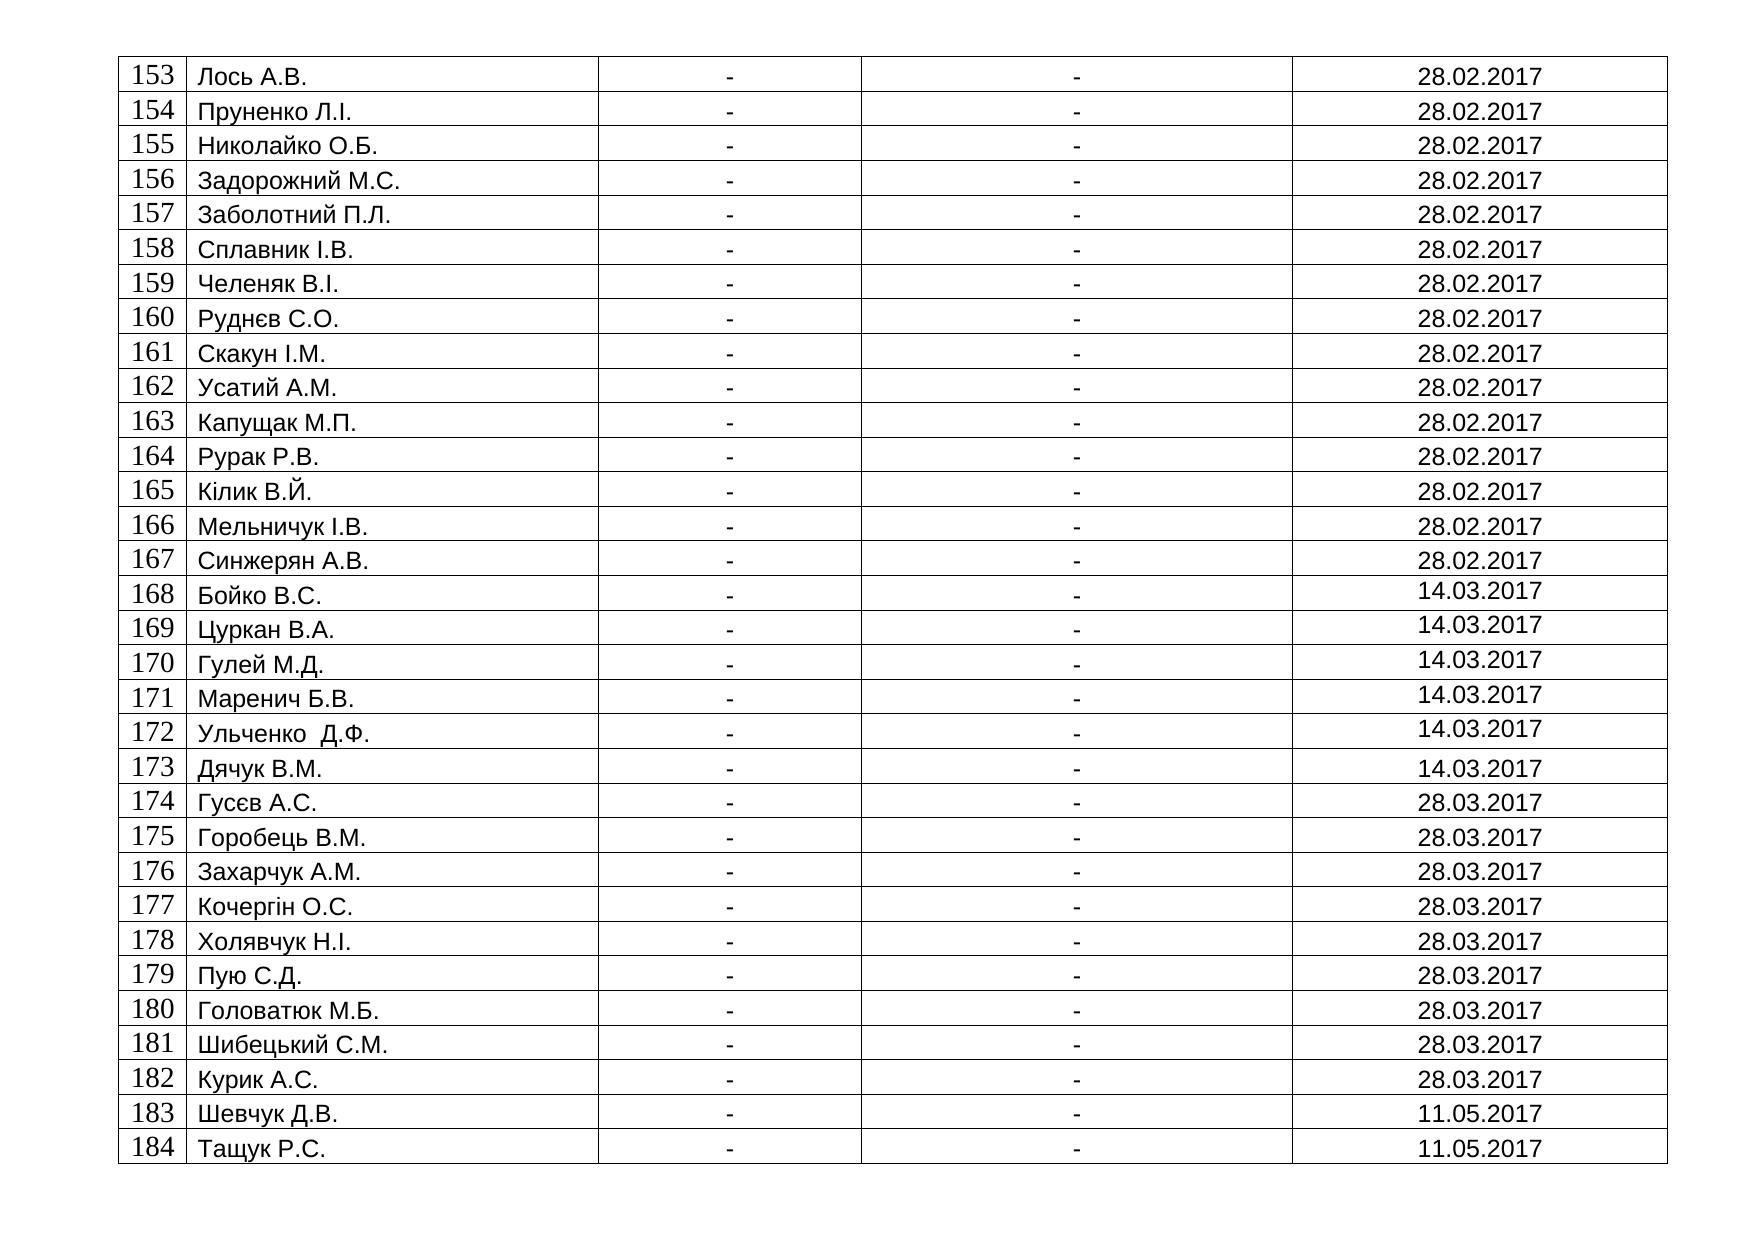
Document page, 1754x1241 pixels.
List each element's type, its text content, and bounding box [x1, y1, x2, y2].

table_cell - [599, 749, 861, 782]
table_cell - [599, 611, 861, 644]
table_cell 167 [119, 541, 186, 575]
table_cell - [862, 265, 1292, 298]
table_cell 153 [119, 57, 186, 91]
table_cell 11.05.2017 [1293, 1095, 1667, 1128]
table_cell Шибецький С.М. [187, 1026, 598, 1059]
table_cell Горобець В.М. [187, 818, 598, 852]
table_cell - [599, 541, 861, 575]
table_cell 183 [119, 1095, 186, 1128]
table_cell - [862, 1026, 1292, 1059]
table_cell - [599, 57, 861, 91]
table_cell Заболотний П.Л. [187, 196, 598, 229]
table_cell - [599, 507, 861, 540]
table_cell Маренич Б.В. [187, 680, 598, 713]
table_cell - [599, 1095, 861, 1128]
table_cell - [862, 853, 1292, 886]
table_cell 178 [119, 922, 186, 955]
table_cell 14.03.2017 [1293, 645, 1667, 679]
table_cell 28.03.2017 [1293, 1026, 1667, 1059]
table_cell - [599, 956, 861, 990]
table_cell - [599, 1129, 861, 1163]
table_cell 11.05.2017 [1293, 1129, 1667, 1163]
table_cell - [862, 818, 1292, 852]
table_cell - [862, 92, 1292, 125]
table_cell Капущак М.П. [187, 403, 598, 437]
table_cell - [862, 57, 1292, 91]
table_cell - [862, 576, 1292, 609]
table_cell 28.03.2017 [1293, 784, 1667, 817]
table_cell - [862, 403, 1292, 437]
table_cell - [862, 956, 1292, 990]
table_cell 14.03.2017 [1293, 749, 1667, 782]
table_cell 165 [119, 472, 186, 506]
table_cell 28.02.2017 [1293, 92, 1667, 125]
table_cell - [599, 680, 861, 713]
table_cell 175 [119, 818, 186, 852]
table_cell 158 [119, 230, 186, 264]
table_cell Челеняк В.І. [187, 265, 598, 298]
table_cell 166 [119, 507, 186, 540]
table_cell - [862, 1060, 1292, 1094]
table_cell Захарчук А.М. [187, 853, 598, 886]
table_cell 28.03.2017 [1293, 853, 1667, 886]
table_cell Усатий А.М. [187, 369, 598, 402]
table_cell 14.03.2017 [1293, 576, 1667, 609]
table_cell Сплавник І.В. [187, 230, 598, 264]
table_cell 154 [119, 92, 186, 125]
table_cell 164 [119, 438, 186, 471]
table_cell 160 [119, 299, 186, 333]
table_cell 28.02.2017 [1293, 438, 1667, 471]
table_cell - [599, 818, 861, 852]
table_cell 28.02.2017 [1293, 334, 1667, 367]
table_cell - [599, 1026, 861, 1059]
table_cell - [862, 299, 1292, 333]
table_cell - [862, 784, 1292, 817]
table_cell - [599, 369, 861, 402]
table_cell Лось А.В. [187, 57, 598, 91]
table_cell - [862, 1129, 1292, 1163]
table_cell Ульченко Д.Ф. [187, 714, 598, 748]
table_cell 156 [119, 161, 186, 194]
table_cell 28.03.2017 [1293, 887, 1667, 921]
table_cell 28.02.2017 [1293, 541, 1667, 575]
table_cell 28.02.2017 [1293, 299, 1667, 333]
table_cell - [599, 714, 861, 748]
table_cell 180 [119, 991, 186, 1024]
table_cell - [599, 299, 861, 333]
table_cell - [599, 265, 861, 298]
table_cell 28.03.2017 [1293, 922, 1667, 955]
table_cell - [599, 576, 861, 609]
table_cell 179 [119, 956, 186, 990]
table_cell Скакун І.М. [187, 334, 598, 367]
table_cell 159 [119, 265, 186, 298]
table_cell - [862, 369, 1292, 402]
table_cell 177 [119, 887, 186, 921]
table_cell - [599, 196, 861, 229]
table_cell Цуркан В.А. [187, 611, 598, 644]
table_cell - [599, 438, 861, 471]
table_cell Николайко О.Б. [187, 126, 598, 160]
table_cell 28.02.2017 [1293, 126, 1667, 160]
table_cell Бойко В.С. [187, 576, 598, 609]
table_cell 168 [119, 576, 186, 609]
table_cell - [599, 472, 861, 506]
table_cell Кочергін О.С. [187, 887, 598, 921]
table_cell - [599, 334, 861, 367]
table_cell 155 [119, 126, 186, 160]
table_cell Рурак Р.В. [187, 438, 598, 471]
table_cell Гусєв А.С. [187, 784, 598, 817]
table_cell 28.03.2017 [1293, 991, 1667, 1024]
table_cell Задорожний М.С. [187, 161, 598, 194]
table_cell - [862, 230, 1292, 264]
table_cell Синжерян А.В. [187, 541, 598, 575]
table_cell - [599, 230, 861, 264]
table_cell - [599, 887, 861, 921]
table_cell 28.02.2017 [1293, 161, 1667, 194]
table_cell 173 [119, 749, 186, 782]
table_cell - [862, 887, 1292, 921]
table_cell 28.02.2017 [1293, 196, 1667, 229]
table_cell Мельничук І.В. [187, 507, 598, 540]
table_cell Пую С.Д. [187, 956, 598, 990]
table_cell 171 [119, 680, 186, 713]
table_cell - [862, 196, 1292, 229]
table_cell - [599, 92, 861, 125]
table_cell 170 [119, 645, 186, 679]
table_cell 181 [119, 1026, 186, 1059]
table_cell Тащук Р.С. [187, 1129, 598, 1163]
table_cell - [862, 507, 1292, 540]
table_cell 172 [119, 714, 186, 748]
table_cell - [599, 161, 861, 194]
table_cell 14.03.2017 [1293, 714, 1667, 748]
table_cell - [599, 1060, 861, 1094]
table_cell - [599, 853, 861, 886]
table_cell 169 [119, 611, 186, 644]
table_cell Шевчук Д.В. [187, 1095, 598, 1128]
table_cell - [862, 472, 1292, 506]
table_cell 28.03.2017 [1293, 956, 1667, 990]
table_cell 14.03.2017 [1293, 611, 1667, 644]
table_cell 28.02.2017 [1293, 57, 1667, 91]
table_cell - [862, 645, 1292, 679]
table_cell 28.02.2017 [1293, 369, 1667, 402]
table_cell - [862, 541, 1292, 575]
table_cell 28.02.2017 [1293, 230, 1667, 264]
table_cell Пруненко Л.І. [187, 92, 598, 125]
table_cell 163 [119, 403, 186, 437]
table_cell - [599, 126, 861, 160]
table_cell 176 [119, 853, 186, 886]
table_cell - [862, 922, 1292, 955]
table_cell - [862, 749, 1292, 782]
table_cell 28.02.2017 [1293, 403, 1667, 437]
table_cell - [599, 645, 861, 679]
table_cell Руднєв С.О. [187, 299, 598, 333]
table_cell - [862, 438, 1292, 471]
table_cell 28.03.2017 [1293, 1060, 1667, 1094]
table_cell - [862, 991, 1292, 1024]
table_cell 14.03.2017 [1293, 680, 1667, 713]
table_cell - [862, 680, 1292, 713]
table_cell Дячук В.М. [187, 749, 598, 782]
table_cell 28.02.2017 [1293, 265, 1667, 298]
table_cell - [862, 126, 1292, 160]
table_cell - [599, 784, 861, 817]
table_cell - [862, 161, 1292, 194]
table_cell 174 [119, 784, 186, 817]
table_cell 182 [119, 1060, 186, 1094]
table_cell - [599, 922, 861, 955]
table_cell 162 [119, 369, 186, 402]
table_cell 28.02.2017 [1293, 472, 1667, 506]
table_cell 184 [119, 1129, 186, 1163]
table_cell Гулей М.Д. [187, 645, 598, 679]
table_cell 28.02.2017 [1293, 507, 1667, 540]
table_cell Кілик В.Й. [187, 472, 598, 506]
table_cell 161 [119, 334, 186, 367]
table_cell - [599, 403, 861, 437]
table_cell - [862, 334, 1292, 367]
table_cell - [862, 714, 1292, 748]
table_cell - [862, 1095, 1292, 1128]
table_cell 28.03.2017 [1293, 818, 1667, 852]
table_cell Холявчук Н.І. [187, 922, 598, 955]
table_cell Головатюк М.Б. [187, 991, 598, 1024]
table_cell Курик А.С. [187, 1060, 598, 1094]
table_cell - [862, 611, 1292, 644]
table_cell 157 [119, 196, 186, 229]
table_cell - [599, 991, 861, 1024]
